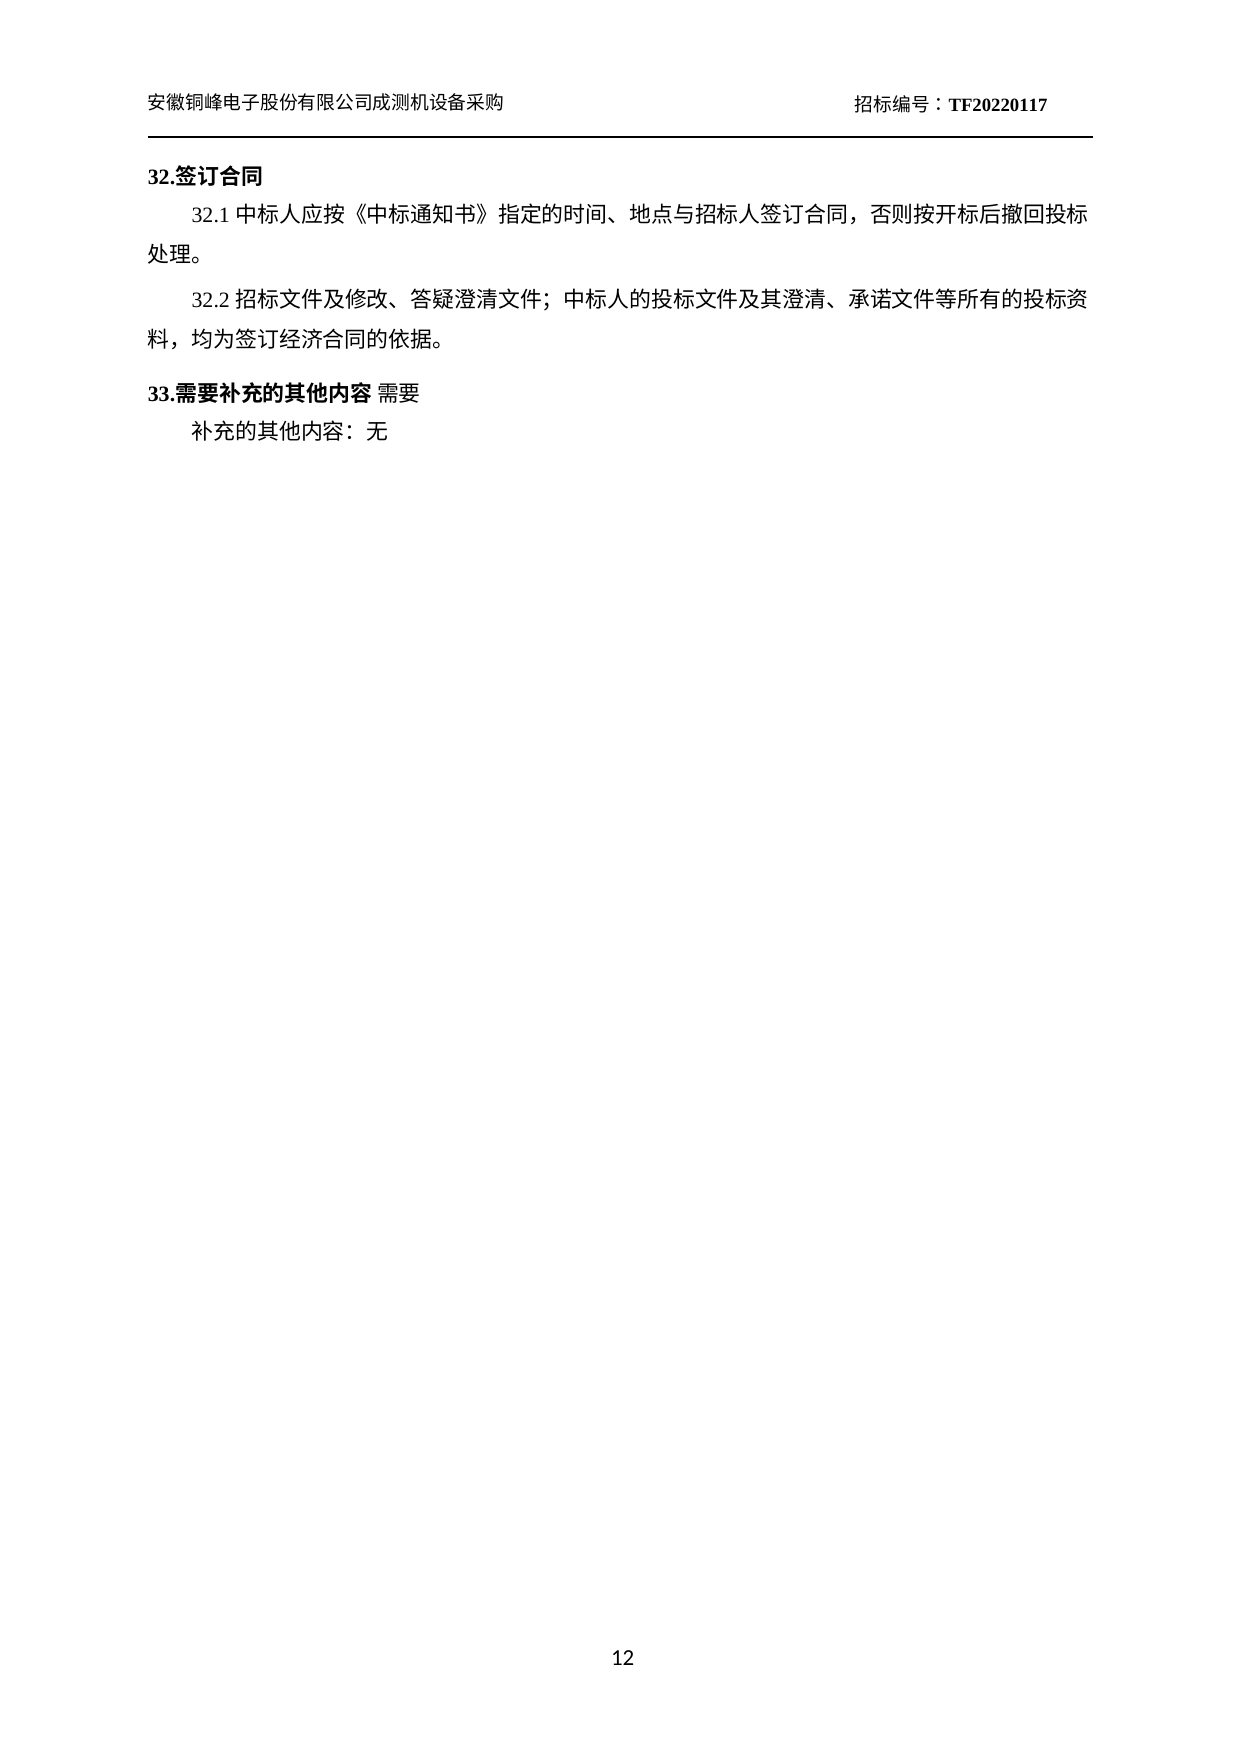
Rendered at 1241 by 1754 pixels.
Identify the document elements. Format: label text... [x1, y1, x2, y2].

text 33.需要补充的其他内容 需要补充的其他内容：无 [148, 376, 434, 446]
subtitle 32.签订合同 [148, 159, 1105, 191]
text 32.1 中标人应按《中标通知书》指定的时间、地点与招标人签订合同，否则按开标后撤回投标 处理。 [148, 197, 1089, 269]
text 32.2 招标文件及修改、答疑澄清文件；中标人的投标文件及其澄清、承诺文件等所有的投标资 料，均为签订经济合同的依据。 [148, 282, 1089, 354]
